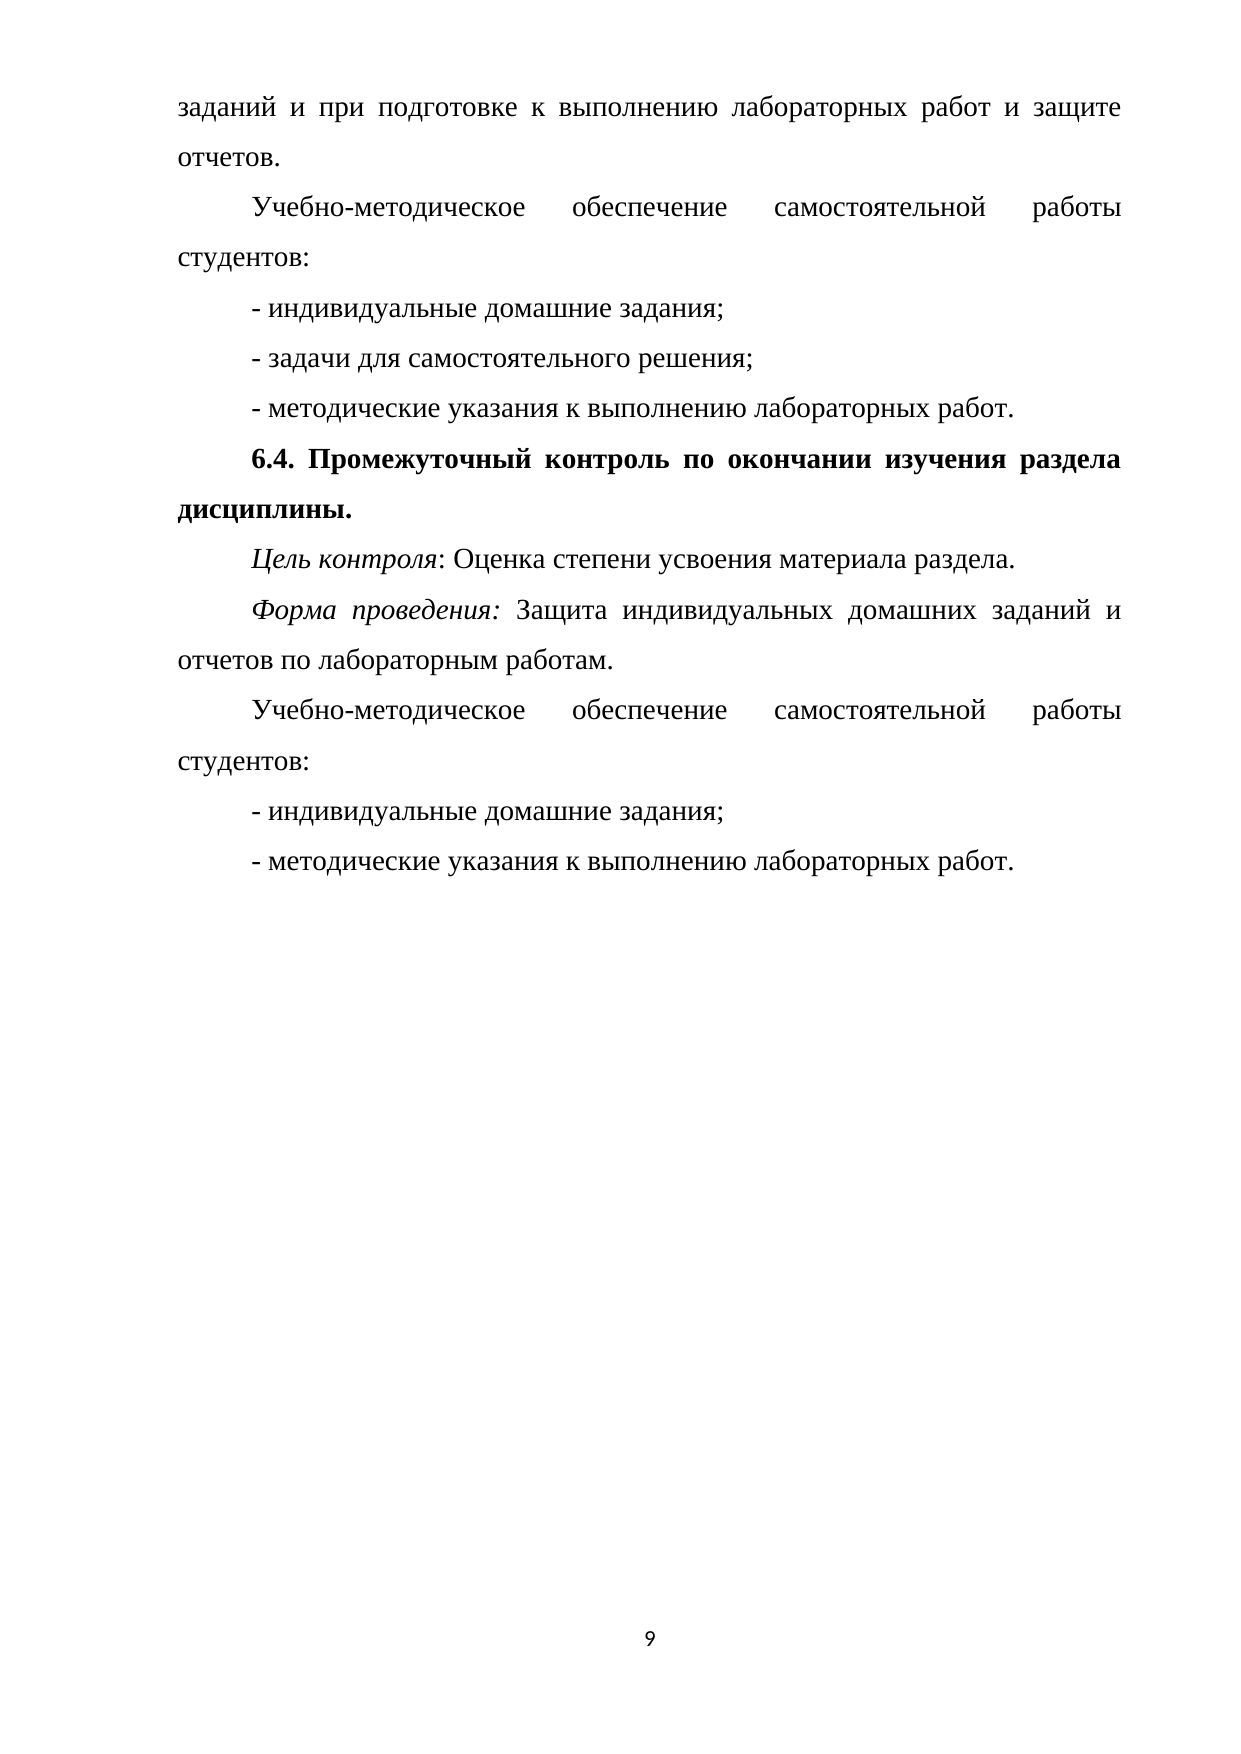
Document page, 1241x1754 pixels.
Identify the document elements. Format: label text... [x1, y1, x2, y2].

text - методические указания к выполнению лабораторных работ. [177, 843, 1122, 877]
text - методические указания к выполнению лабораторных работ. [177, 391, 1122, 424]
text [177, 89, 1122, 172]
text Форма проведения: Защита индивидуальных домашних заданий и отчетов по лабораторным работам. [177, 592, 1122, 676]
text - индивидуальные домашние задания; [177, 290, 1122, 323]
text Цель контроля: Оценка степени усвоения материала раздела. [177, 541, 1122, 575]
text Учебно-методическое обеспечение самостоятельной работы студентов: [177, 189, 1122, 273]
text - задачи для самостоятельного решения; [177, 340, 1122, 374]
text 6.4. Промежуточный контроль по окончании изучения раздела дисциплины. [177, 441, 1122, 525]
text Учебно-методическое обеспечение самостоятельной работы студентов: [177, 692, 1122, 776]
text - индивидуальные домашние задания; [177, 793, 1122, 827]
